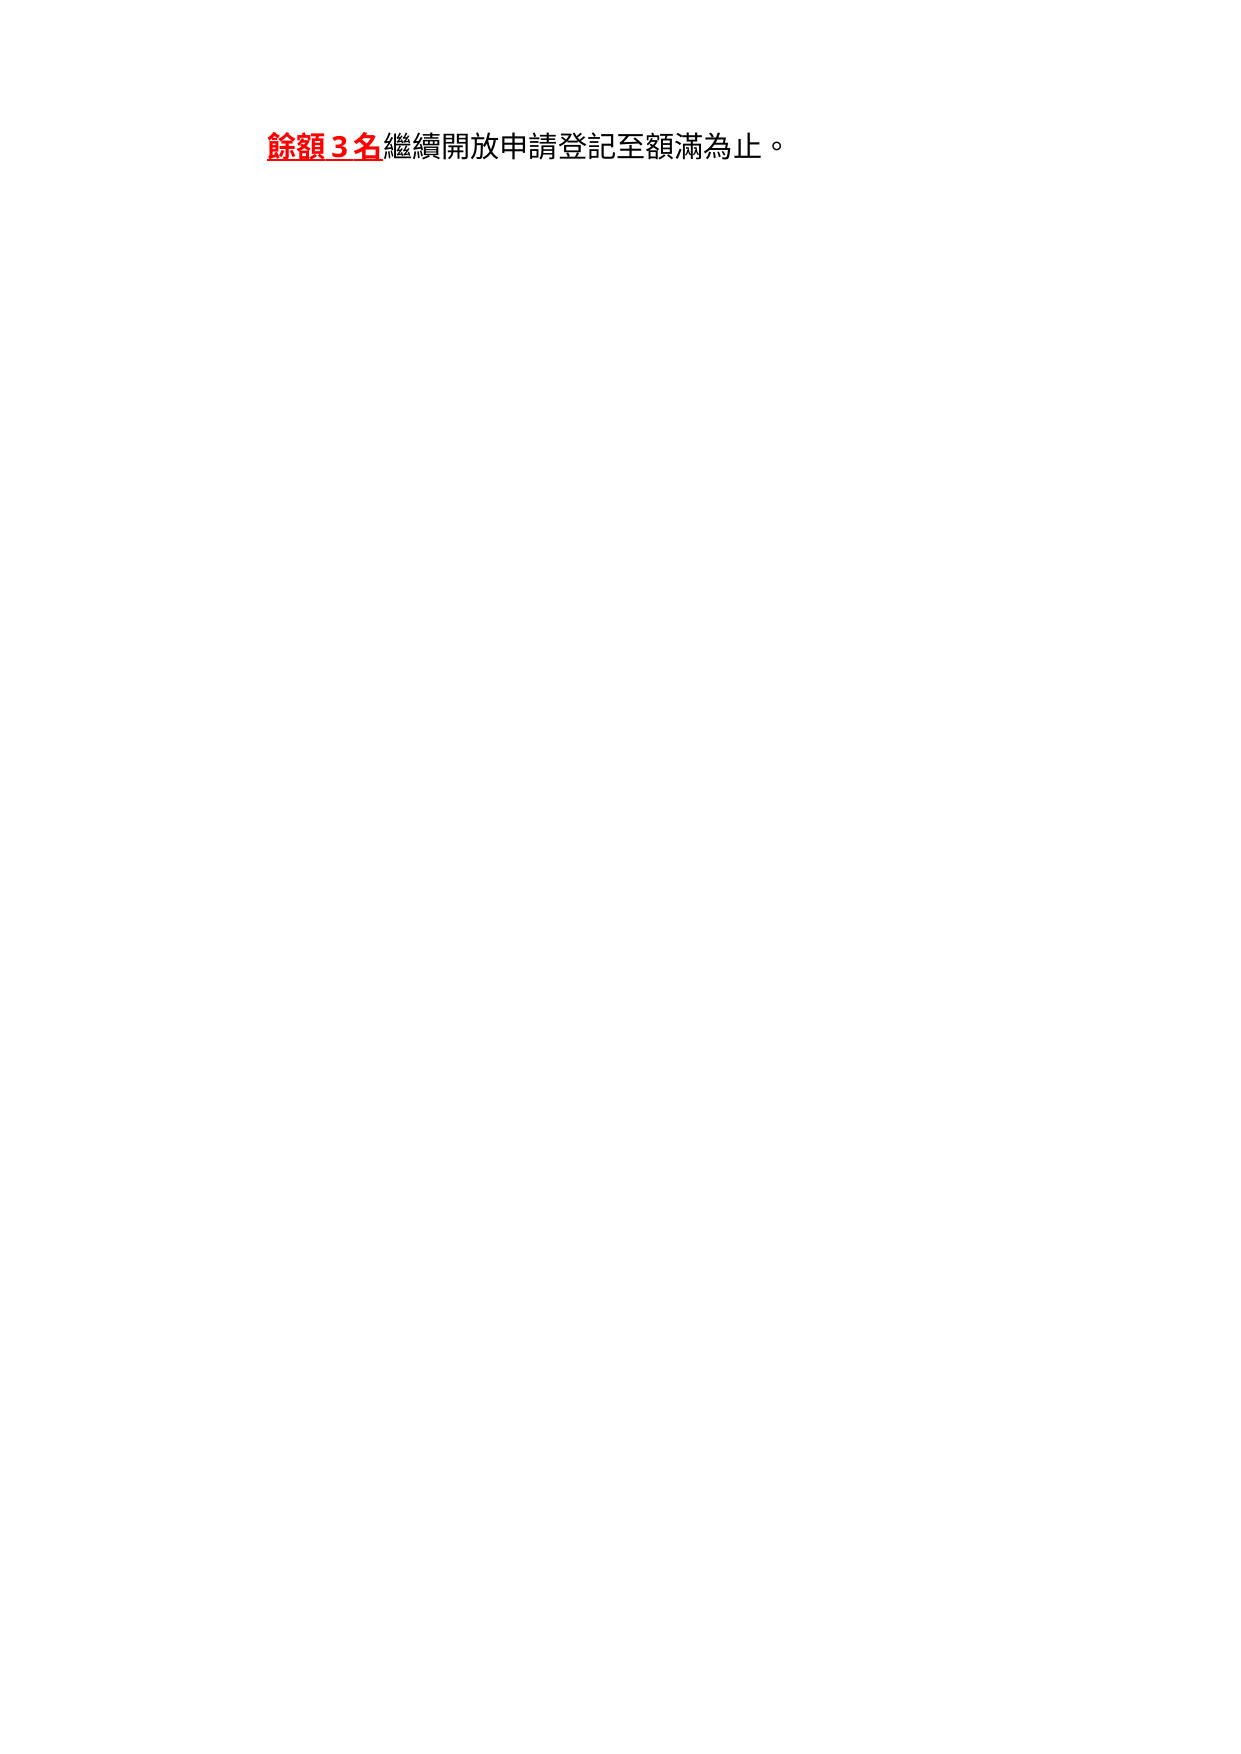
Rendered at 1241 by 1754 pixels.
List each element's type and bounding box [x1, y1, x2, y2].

text [179, 127, 1069, 164]
